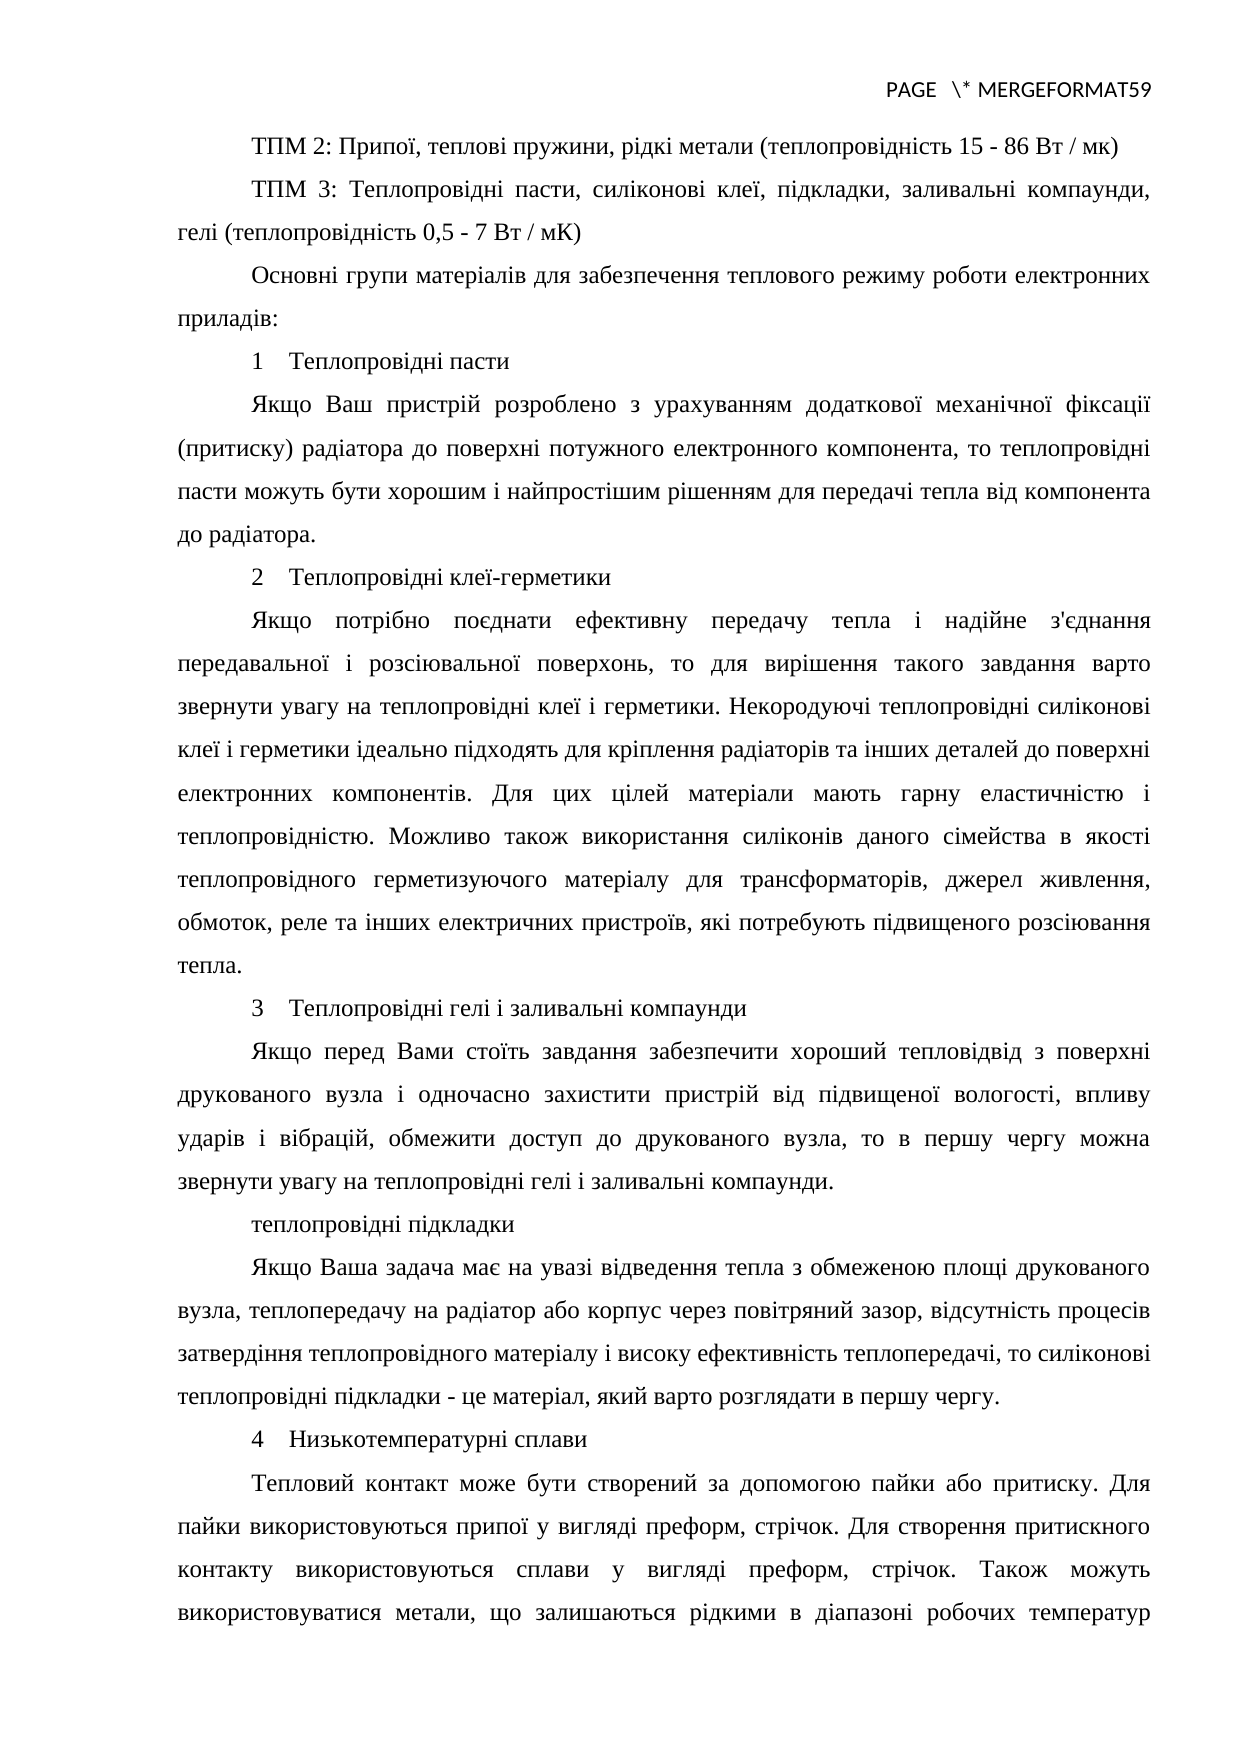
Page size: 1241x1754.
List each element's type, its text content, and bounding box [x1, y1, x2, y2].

list Якщо Ваша задача має на увазі відведення тепла з обмеженою площі друкованого вузла, теплопередачу на радіатор або корпус через повітряний зазор, відсутність процесів затвердіння теплопровідного матеріалу і високу ефективність теплопередачі, то силіконові теплопровідні підкладки - це матеріал, який варто розглядати в першу чергу. [177, 1252, 1152, 1410]
list Теплопровідні гелі і заливальні компаунди [251, 993, 1152, 1022]
list Якщо перед Вами стоїть завдання забезпечити хороший тепловідвід з поверхні друкованого вузла і одночасно захистити пристрій від підвищеної вологості, впливу ударів і вібрацій, обмежити доступ до друкованого вузла, то в першу чергу можна звернути увагу на теплопровідні гелі і заливальні компаунди. [177, 1036, 1152, 1194]
list Низькотемпературні сплави [251, 1424, 1152, 1453]
list ТПМ 3: Теплопровідні пасти, силіконові клеї, підкладки, заливальні компаунди, гелі (теплопровідність 0,5 - 7 Вт / мК) [177, 174, 1152, 246]
list Якщо потрібно поєднати ефективну передачу тепла і надійне з'єднання передавальної і розсіювальної поверхонь, то для вирішення такого завдання варто звернути увагу на теплопровідні клеї і герметики. Некородуючі теплопровідні силіконові клеї і герметики ідеально підходять для кріплення радіаторів та інших деталей до поверхні електронних компонентів. Для цих цілей матеріали мають гарну еластичністю і теплопровідністю. Можливо також використання силіконів даного сімейства в якості теплопровідного герметизуючого матеріалу для трансформаторів, джерел живлення, обмоток, реле та інших електричних пристроїв, які потребують підвищеного розсіювання тепла. [177, 605, 1152, 979]
list Якщо Ваш пристрій розроблено з урахуванням додаткової механічної фіксації (притиску) радіатора до поверхні потужного електронного компонента, то теплопровідні пасти можуть бути хорошим і найпростішим рішенням для передачі тепла від компонента до радіатора. [177, 389, 1152, 548]
list теплопровідні підкладки [177, 1209, 1152, 1238]
list Теплопровідні пасти [251, 346, 1152, 375]
list Основні групи матеріалів для забезпечення теплового режиму роботи електронних приладів: [177, 260, 1152, 332]
list Теплопровідні клеї-герметики [251, 562, 1152, 591]
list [177, 1468, 1152, 1626]
list ТПМ 2: Припої, теплові пружини, рідкі метали (теплопровідність 15 - 86 Вт / мк) [177, 131, 1152, 159]
